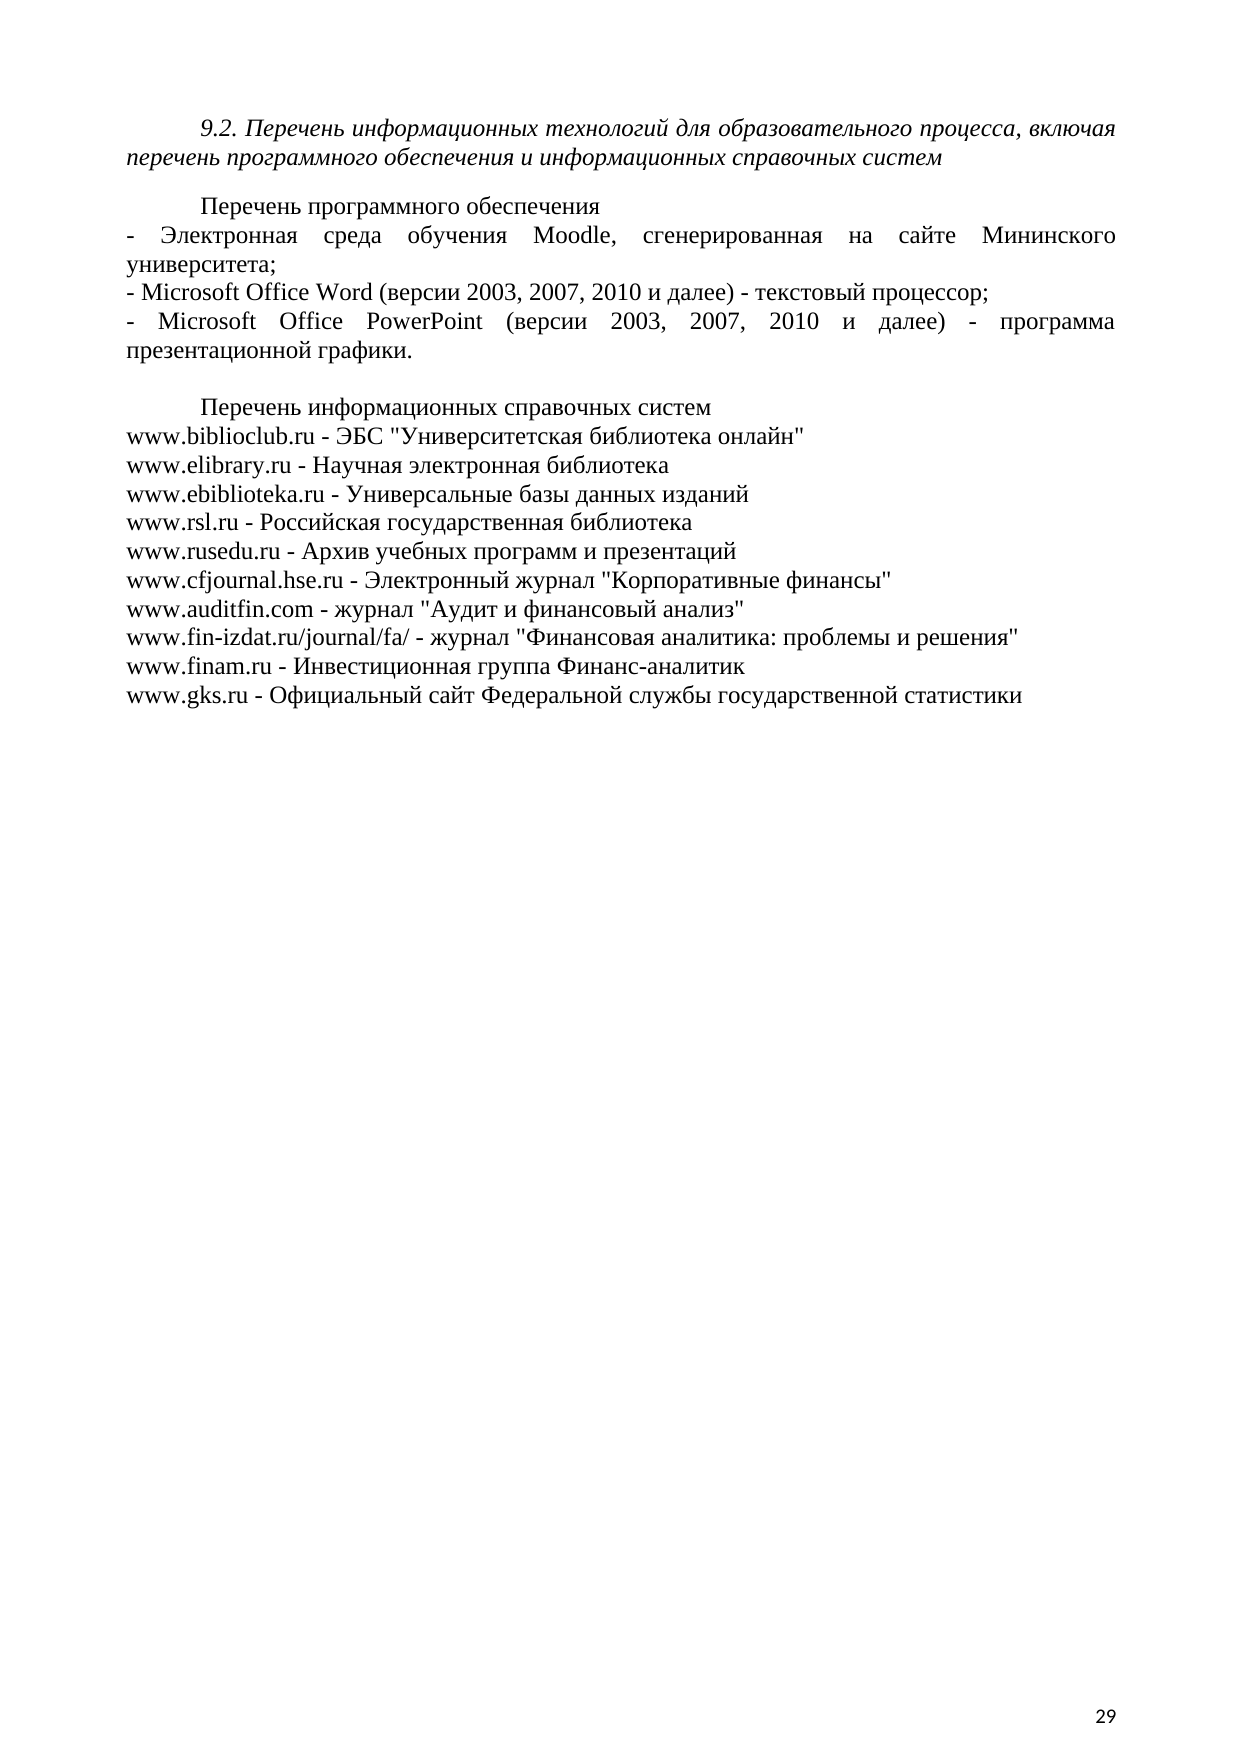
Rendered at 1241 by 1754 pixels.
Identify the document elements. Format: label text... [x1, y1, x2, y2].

text www.finam.ru - Инвестиционная группа Финанс-аналитик [126, 651, 1116, 680]
text www.rsl.ru - Российская государственная библиотека [126, 507, 1116, 536]
text www.gks.ru - Официальный сайт Федеральной службы государственной статистики [126, 680, 1116, 709]
text - Электронная среда обучения Moodle, сгенерированная на сайте Мининского университета; [126, 220, 1116, 277]
text Перечень программного обеспечения [126, 191, 1116, 220]
text www.ebiblioteka.ru - Универсальные базы данных изданий [126, 479, 1116, 507]
text www.cfjournal.hse.ru - Электронный журнал "Корпоративные финансы" [126, 565, 1116, 594]
text Перечень информационных справочных систем [126, 392, 1116, 421]
text www.rusedu.ru - Архив учебных программ и презентаций [126, 536, 1116, 565]
text - Microsoft Office Word (версии 2003, 2007, 2010 и далее) - текстовый процессор; [126, 277, 1116, 306]
text - Microsoft Office PowerPoint (версии 2003, 2007, 2010 и далее) - программа презентационной графики. [126, 306, 1116, 364]
text www.auditfin.com - журнал "Аудит и финансовый анализ" [126, 594, 1116, 622]
text www.elibrary.ru - Научная электронная библиотека [126, 450, 1116, 479]
text www.fin-izdat.ru/journal/fa/ - журнал "Финансовая аналитика: проблемы и решения" [126, 622, 1116, 651]
text 9.2. Перечень информационных технологий для образовательного процесса, включая перечень программного обеспечения и информационных справочных систем [126, 113, 1116, 170]
text www.biblioclub.ru - ЭБС "Университетская библиотека онлайн" [126, 421, 1116, 450]
